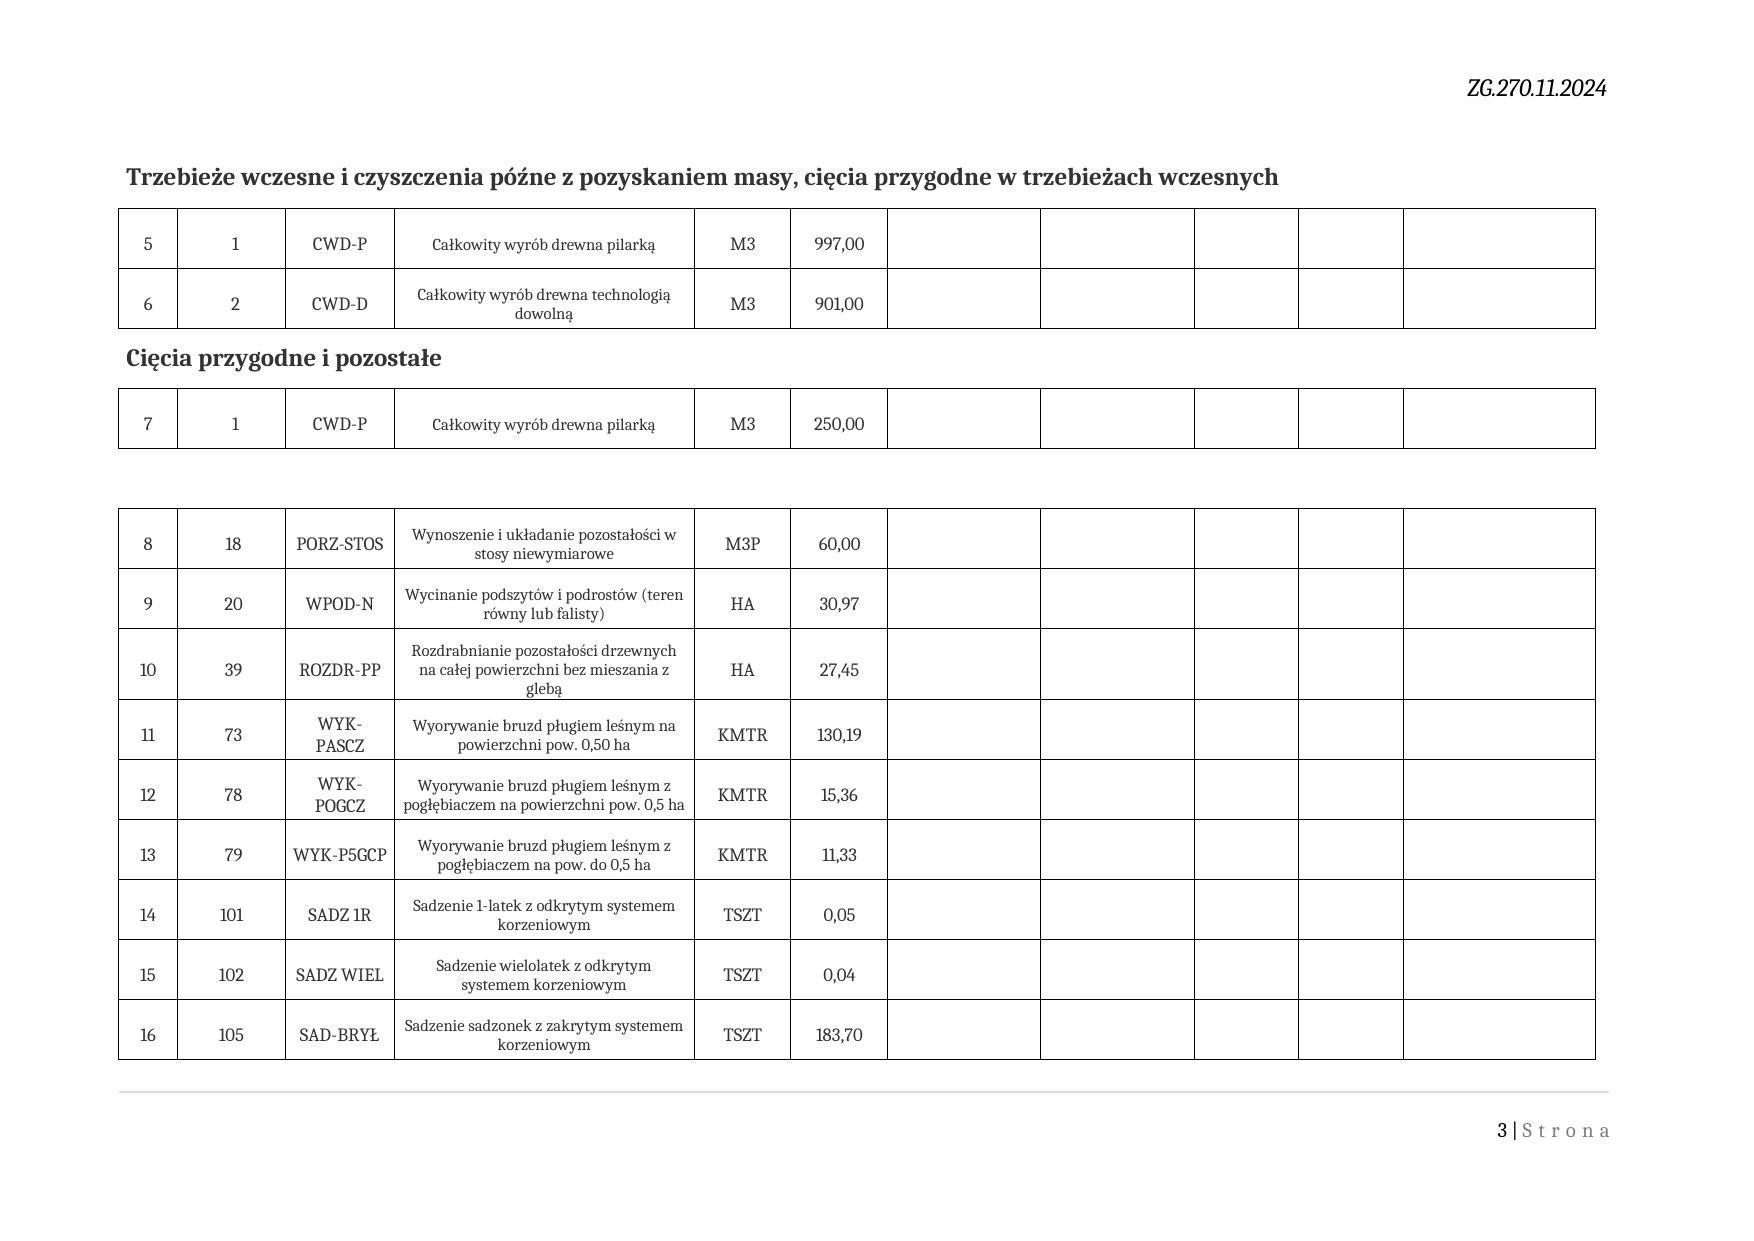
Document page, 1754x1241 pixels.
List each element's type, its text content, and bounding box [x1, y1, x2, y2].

table_cell [1041, 509, 1194, 568]
table_cell [1404, 569, 1595, 628]
table_cell 997,00 [791, 209, 887, 268]
table_cell [1404, 629, 1595, 699]
table_cell [1195, 209, 1298, 268]
table_cell 7 [119, 389, 177, 448]
table_cell [1299, 880, 1403, 939]
table_cell 2 [178, 269, 285, 328]
table_cell [888, 389, 1040, 448]
table_cell 79 [178, 820, 285, 879]
table_cell 1 [178, 209, 285, 268]
table_cell Całkowity wyrób drewna pilarką [395, 209, 694, 268]
table_cell [286, 449, 394, 508]
table_cell [888, 509, 1040, 568]
table_cell KMTR [695, 700, 790, 759]
table_cell Sadzenie sadzonek z zakrytym systemem korzeniowym [395, 1000, 694, 1059]
table_cell [1299, 449, 1403, 508]
table_cell M3P [695, 509, 790, 568]
table_cell [1404, 509, 1595, 568]
table_cell Wyorywanie bruzd pługiem leśnym z pogłębiaczem na powierzchni pow. 0,5 ha [395, 760, 694, 819]
table_cell [1041, 389, 1194, 448]
table_cell [1404, 940, 1595, 999]
table_cell 73 [178, 700, 285, 759]
table_cell [119, 449, 177, 508]
table_cell [1195, 269, 1298, 328]
table_header Trzebieże wczesne i czyszczenia późne z pozyskaniem masy, cięcia przygodne w trzebieżach wczesnych [119, 148, 1595, 208]
table_cell 13 [119, 820, 177, 879]
table_cell [1195, 940, 1298, 999]
table_cell [1041, 760, 1194, 819]
table_cell SADZ 1R [286, 880, 394, 939]
table_cell [1299, 629, 1403, 699]
table_cell [1195, 389, 1298, 448]
table_cell [888, 940, 1040, 999]
table_cell 16 [119, 1000, 177, 1059]
table_cell [888, 209, 1040, 268]
table_cell [888, 820, 1040, 879]
table_cell [888, 880, 1040, 939]
table_cell [1041, 940, 1194, 999]
table_cell 39 [178, 629, 285, 699]
table_cell [1299, 209, 1403, 268]
table_cell WYK-PASCZ [286, 700, 394, 759]
table_cell [1195, 820, 1298, 879]
table_cell [1041, 629, 1194, 699]
table_cell Rozdrabnianie pozostałości drzewnych na całej powierzchni bez mieszania z glebą [395, 629, 694, 699]
table_cell TSZT [695, 940, 790, 999]
table_cell KMTR [695, 760, 790, 819]
table_cell 250,00 [791, 389, 887, 448]
table_cell [1404, 700, 1595, 759]
table_cell [1041, 1000, 1194, 1059]
table_cell Sadzenie wielolatek z odkrytym systemem korzeniowym [395, 940, 694, 999]
table_cell [1195, 700, 1298, 759]
table_cell [1299, 509, 1403, 568]
table_cell [1195, 509, 1298, 568]
table_cell CWD-P [286, 209, 394, 268]
table_cell [1299, 569, 1403, 628]
table_cell CWD-P [286, 389, 394, 448]
table_cell [1195, 1000, 1298, 1059]
table_cell [1404, 269, 1595, 328]
table_cell [1404, 760, 1595, 819]
table_cell 60,00 [791, 509, 887, 568]
table_cell 0,05 [791, 880, 887, 939]
table_cell TSZT [695, 880, 790, 939]
table_cell 105 [178, 1000, 285, 1059]
table_cell [1404, 820, 1595, 879]
table_cell [1194, 449, 1299, 508]
table_cell M3 [695, 269, 790, 328]
table_cell [1404, 1000, 1595, 1059]
table_cell [1041, 209, 1194, 268]
table_cell 12 [119, 760, 177, 819]
table_cell [1403, 449, 1595, 508]
table_cell HA [695, 629, 790, 699]
table_cell 18 [178, 509, 285, 568]
table_cell [1041, 880, 1194, 939]
table_cell PORZ-STOS [286, 509, 394, 568]
table_cell 78 [178, 760, 285, 819]
table_cell 10 [119, 629, 177, 699]
table_cell Wynoszenie i układanie pozostałości w stosy niewymiarowe [395, 509, 694, 568]
table_cell Cięcia przygodne i pozostałe [119, 329, 1595, 388]
table_cell 20 [178, 569, 285, 628]
table_cell TSZT [695, 1000, 790, 1059]
table_cell 0,04 [791, 940, 887, 999]
table_cell WYK-POGCZ [286, 760, 394, 819]
table_cell [1041, 700, 1194, 759]
table_cell [177, 449, 286, 508]
table_cell WPOD-N [286, 569, 394, 628]
table_cell Całkowity wyrób drewna pilarką [395, 389, 694, 448]
table_cell CWD-D [286, 269, 394, 328]
table_cell [1195, 760, 1298, 819]
table_cell Wyorywanie bruzd pługiem leśnym na powierzchni pow. 0,50 ha [395, 700, 694, 759]
table_cell [1041, 569, 1194, 628]
table_cell [888, 629, 1040, 699]
table_cell [888, 1000, 1040, 1059]
table_cell M3 [695, 209, 790, 268]
table_cell [1404, 209, 1595, 268]
table_cell SADZ WIEL [286, 940, 394, 999]
table_cell ROZDR-PP [286, 629, 394, 699]
table_cell [888, 449, 1041, 508]
table_cell [1299, 820, 1403, 879]
table_cell [394, 449, 694, 508]
table_cell WYK-P5GCP [286, 820, 394, 879]
table_cell 14 [119, 880, 177, 939]
table_cell [1041, 449, 1194, 508]
table_cell [1299, 700, 1403, 759]
table_cell M3 [695, 389, 790, 448]
table_cell [1299, 389, 1403, 448]
table_cell Wyorywanie bruzd pługiem leśnym z pogłębiaczem na pow. do 0,5 ha [395, 820, 694, 879]
table_cell [1299, 1000, 1403, 1059]
table_cell 102 [178, 940, 285, 999]
table_cell 8 [119, 509, 177, 568]
table_cell 15,36 [791, 760, 887, 819]
table_cell [888, 269, 1040, 328]
table_cell HA [695, 569, 790, 628]
table_cell [694, 449, 791, 508]
table_cell 183,70 [791, 1000, 887, 1059]
table_cell [1299, 269, 1403, 328]
table_cell 15 [119, 940, 177, 999]
table_cell Wycinanie podszytów i podrostów (teren równy lub falisty) [395, 569, 694, 628]
table_cell [1404, 880, 1595, 939]
table_cell KMTR [695, 820, 790, 879]
table_cell 30,97 [791, 569, 887, 628]
table_cell [1299, 940, 1403, 999]
table_cell [1299, 760, 1403, 819]
table_cell [1195, 629, 1298, 699]
table_cell 901,00 [791, 269, 887, 328]
table_cell 11,33 [791, 820, 887, 879]
table_cell [1404, 389, 1595, 448]
table_cell 1 [178, 389, 285, 448]
table_cell SAD-BRYŁ [286, 1000, 394, 1059]
table_cell 11 [119, 700, 177, 759]
table_cell 6 [119, 269, 177, 328]
table_cell [1041, 269, 1194, 328]
table_cell 101 [178, 880, 285, 939]
table_cell [1041, 820, 1194, 879]
table_cell [888, 569, 1040, 628]
table_cell 5 [119, 209, 177, 268]
table_cell [888, 760, 1040, 819]
table_cell [1195, 880, 1298, 939]
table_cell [395, 269, 694, 328]
table_cell [888, 700, 1040, 759]
table_cell [791, 449, 888, 508]
table_cell 9 [119, 569, 177, 628]
table_cell 130,19 [791, 700, 887, 759]
table_cell 27,45 [791, 629, 887, 699]
table_cell [1195, 569, 1298, 628]
table_cell Sadzenie 1-latek z odkrytym systemem korzeniowym [395, 880, 694, 939]
